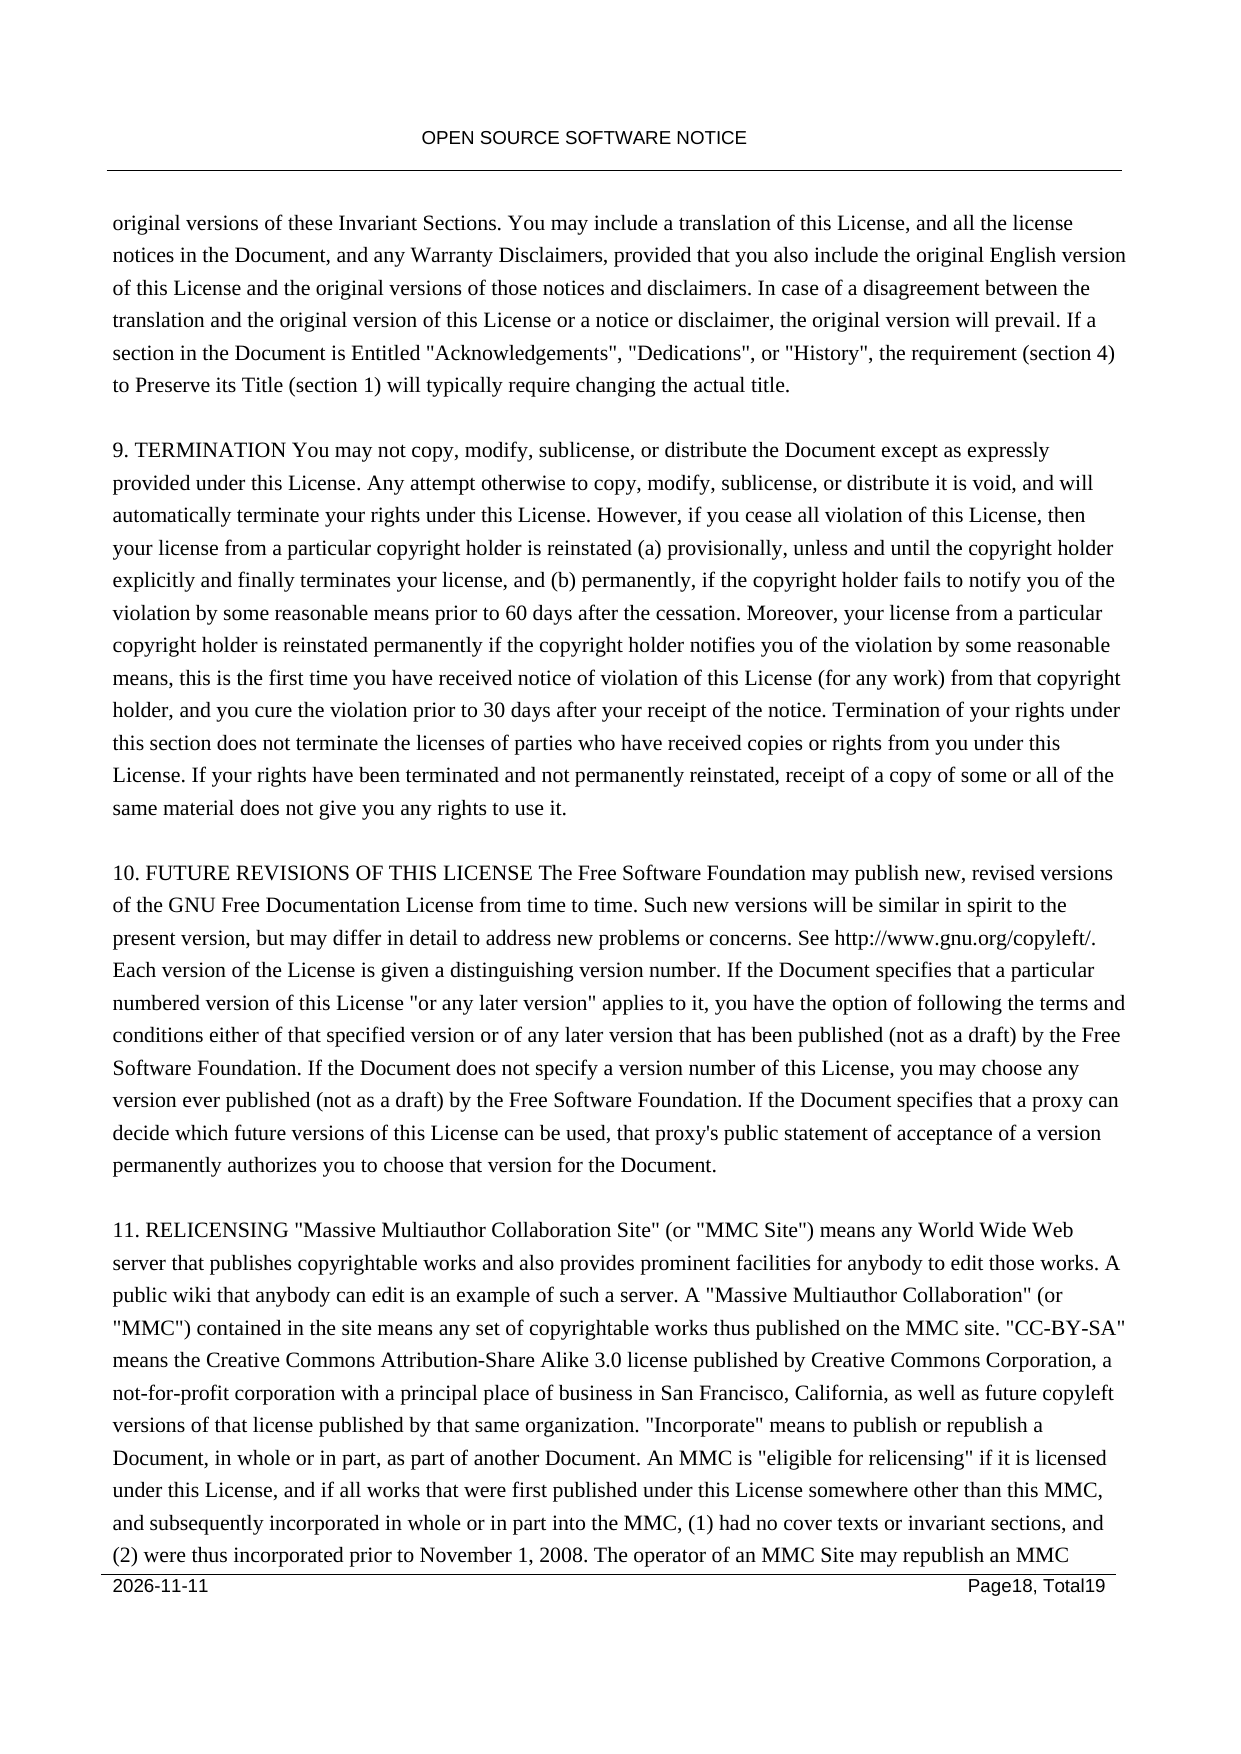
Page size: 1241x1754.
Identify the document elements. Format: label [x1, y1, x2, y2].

text [112, 206, 1128, 1571]
